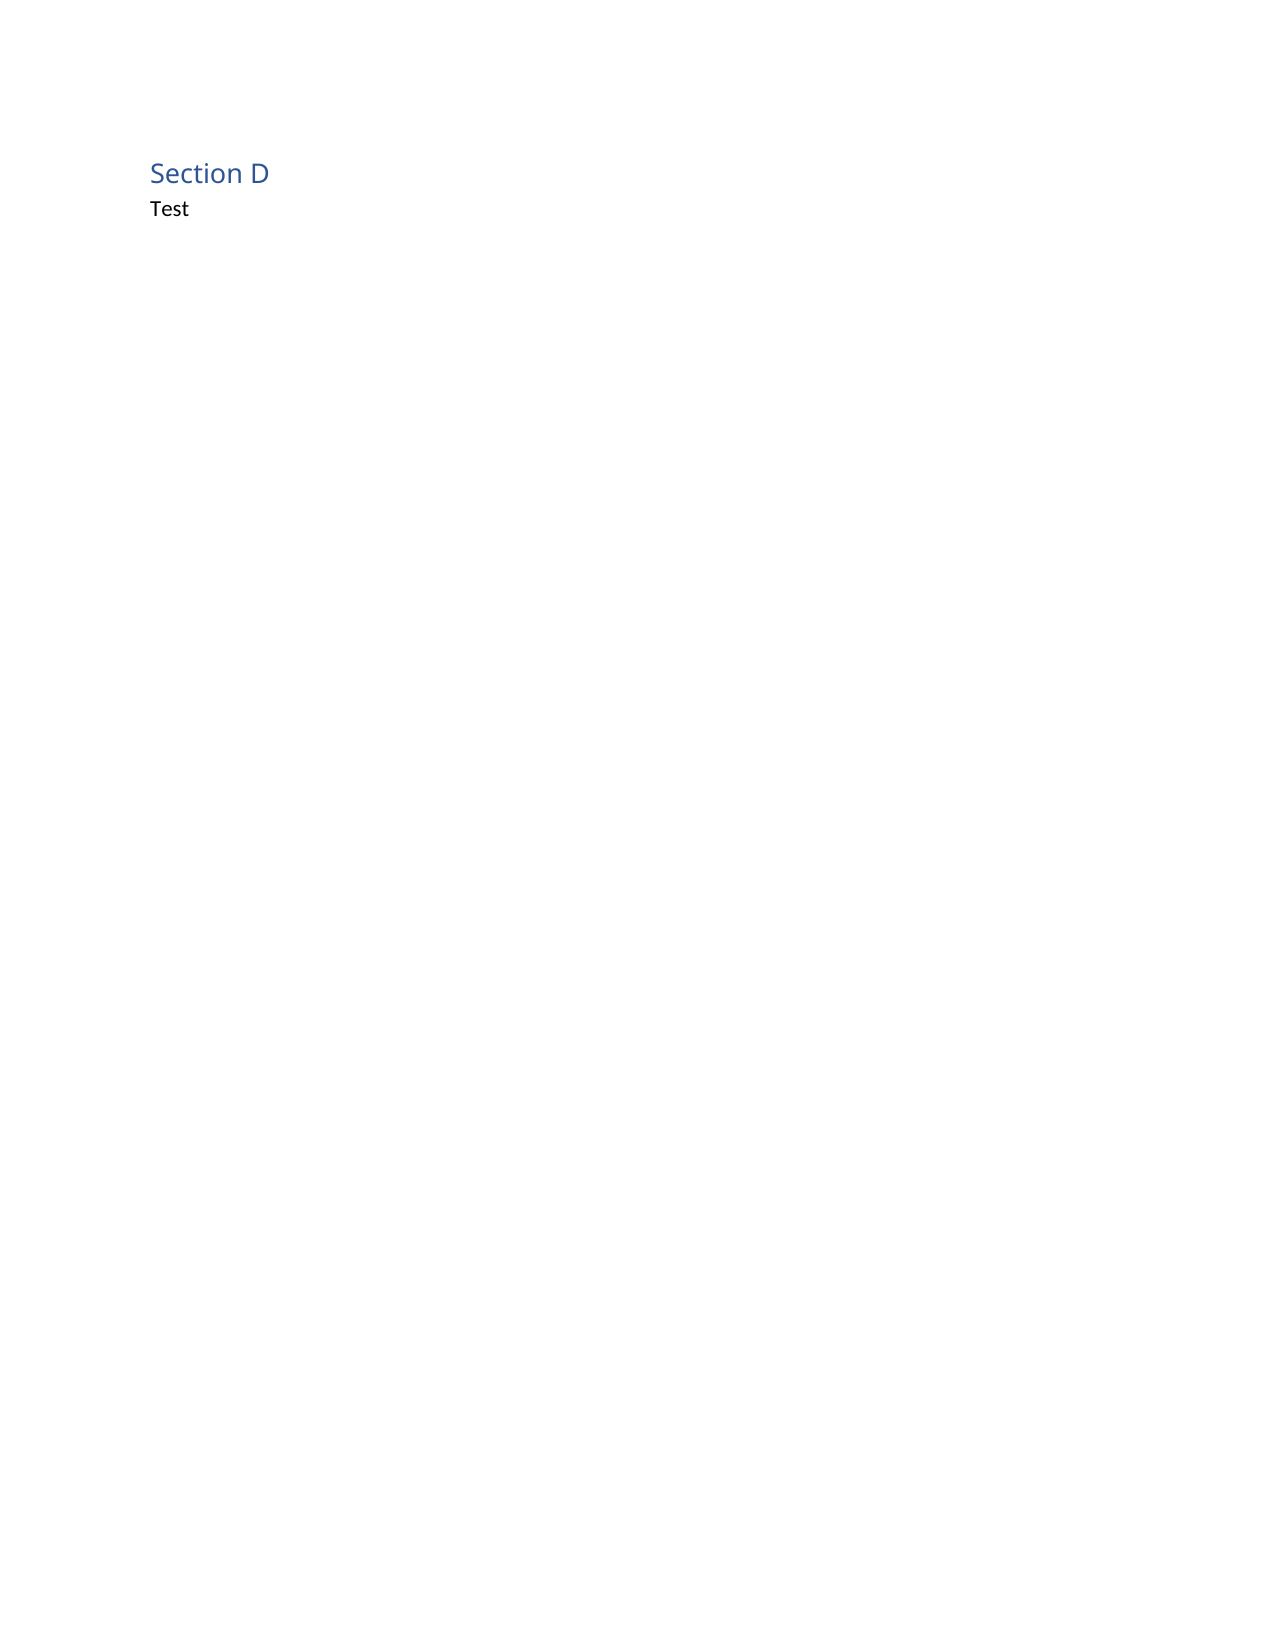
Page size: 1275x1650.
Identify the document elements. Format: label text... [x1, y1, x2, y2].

text Test [150, 194, 1125, 222]
subtitle Section D [150, 154, 1125, 191]
